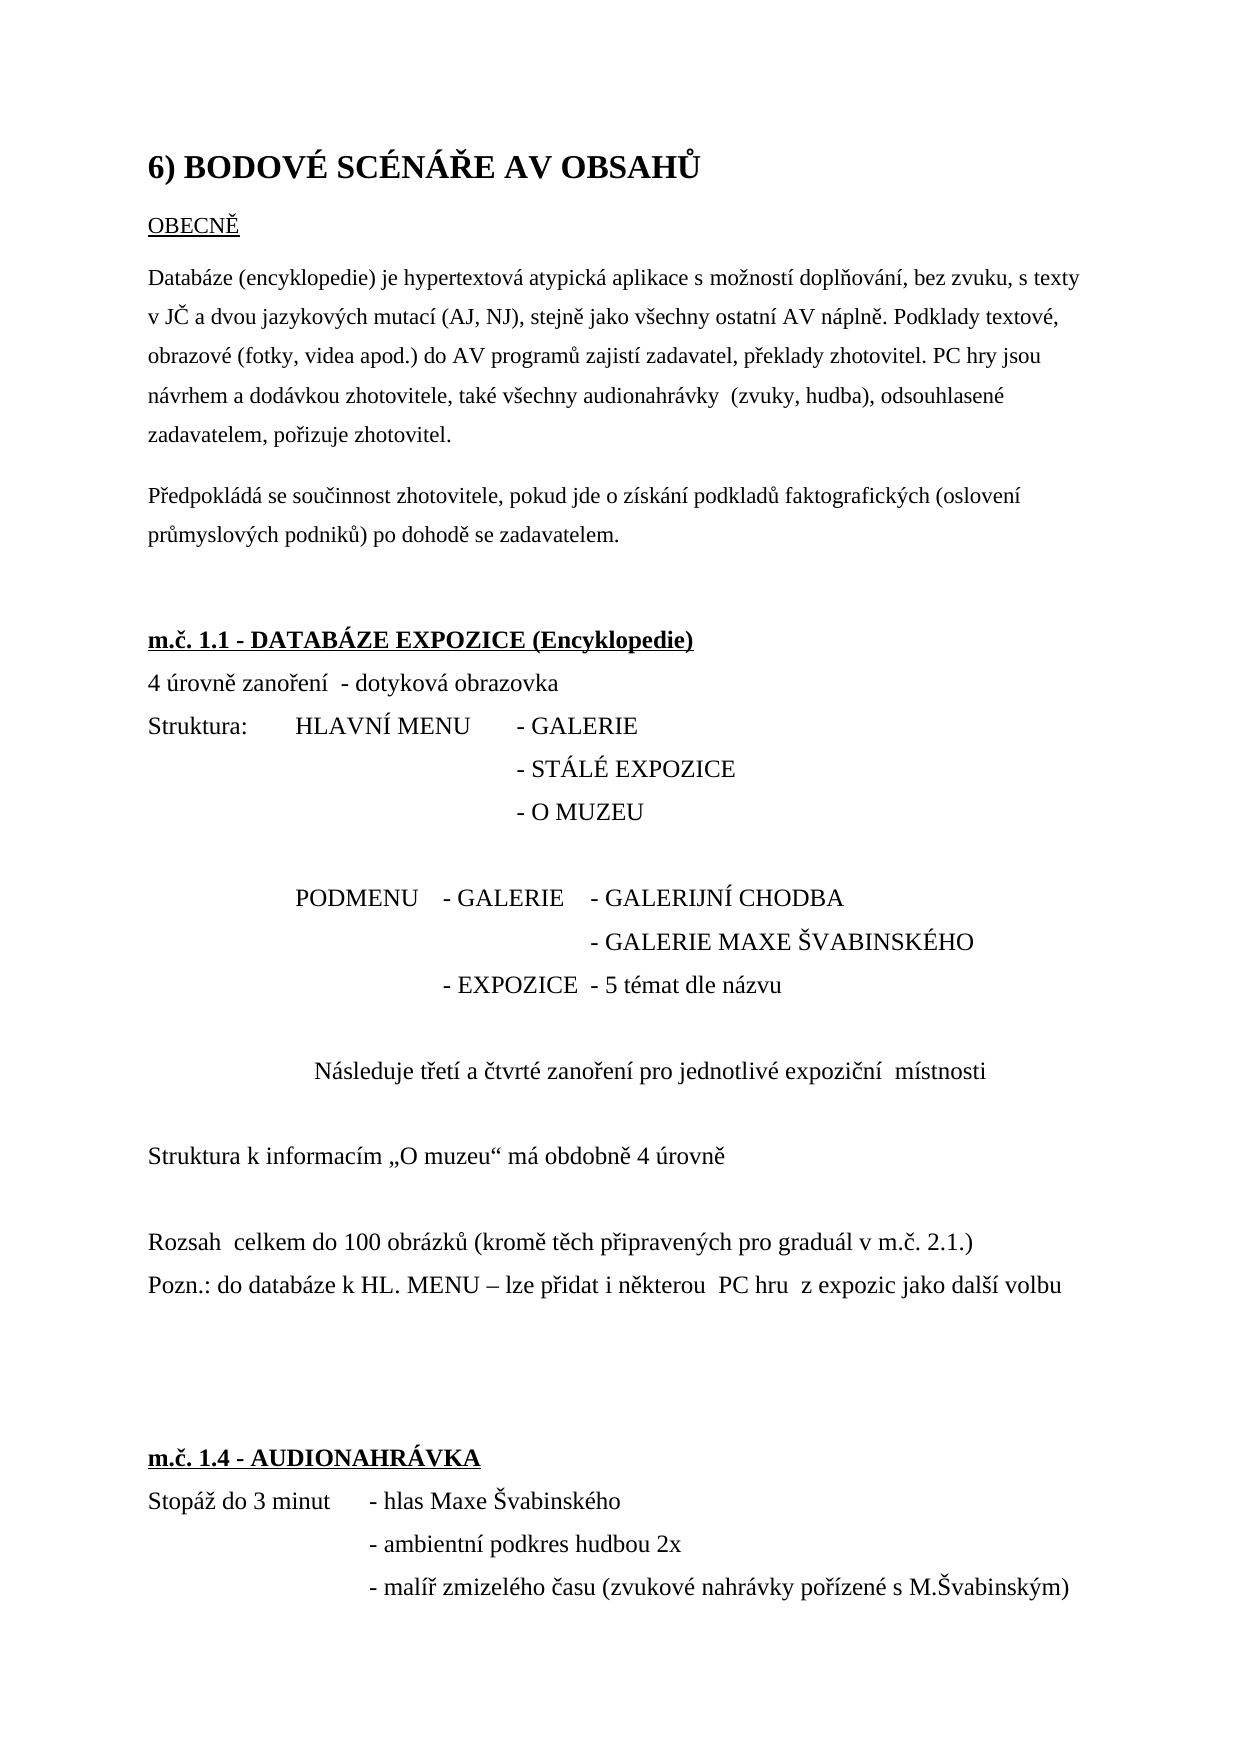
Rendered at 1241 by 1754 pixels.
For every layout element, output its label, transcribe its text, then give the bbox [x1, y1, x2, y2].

text Stopáž do 3 minut - hlas Maxe Švabinského [148, 1486, 1093, 1515]
text Pozn.: do databáze k HL. MENU – lze přidat i některou PC hru z expozic jako další volbu [148, 1270, 1093, 1299]
text - EXPOZICE - 5 témat dle názvu [148, 970, 1093, 998]
text - ambientní podkres hudbou 2x [148, 1529, 1093, 1558]
text Rozsah celkem do 100 obrázků (kromě těch připravených pro graduál v m.č. 2.1.) [148, 1227, 1093, 1256]
text - GALERIE MAXE ŠVABINSKÉHO [148, 927, 1093, 955]
text 4 úrovně zanoření - dotyková obrazovka [148, 668, 1093, 697]
text OBECNĚ [148, 212, 1093, 239]
text - malíř zmizelého času (zvukové nahrávky pořízené s M.Švabinským) [148, 1572, 1093, 1601]
text Struktura k informacím „O muzeu“ má obdobně 4 úrovně [148, 1141, 1093, 1170]
text PODMENU - GALERIE - GALERIJNÍ CHODBA [148, 883, 1093, 912]
text m.č. 1.1 - DATABÁZE EXPOZICE (Encyklopedie) [148, 625, 1093, 653]
text Předpokládá se součinnost zhotovitele, pokud jde o získání podkladů faktografických (oslovení průmyslových podniků) po dohodě se zadavatelem. [148, 482, 1093, 548]
text Struktura: HLAVNÍ MENU - GALERIE [148, 711, 1093, 740]
text 6) BODOVÉ SCÉNÁŘE AV OBSAHŮ [148, 148, 1093, 186]
text m.č. 1.4 - AUDIONAHRÁVKA [148, 1443, 1093, 1472]
text - STÁLÉ EXPOZICE [148, 754, 1093, 783]
text Následuje třetí a čtvrté zanoření pro jednotlivé expoziční místnosti [295, 1056, 1093, 1085]
text - O MUZEU [148, 797, 1093, 826]
text Databáze (encyklopedie) je hypertextová atypická aplikace s možností doplňování, bez zvuku, s texty v JČ a dvou jazykových mutací (AJ, NJ), stejně jako všechny ostatní AV náplně. Podklady textové, obrazové (fotky, videa apod.) do AV programů zajistí zadavatel, překlady zhotovitel. PC hry jsou návrhem a dodávkou zhotovitele, také všechny audionahrávky (zvuky, hudba), odsouhlasené zadavatelem, pořizuje zhotovitel. [148, 263, 1093, 448]
